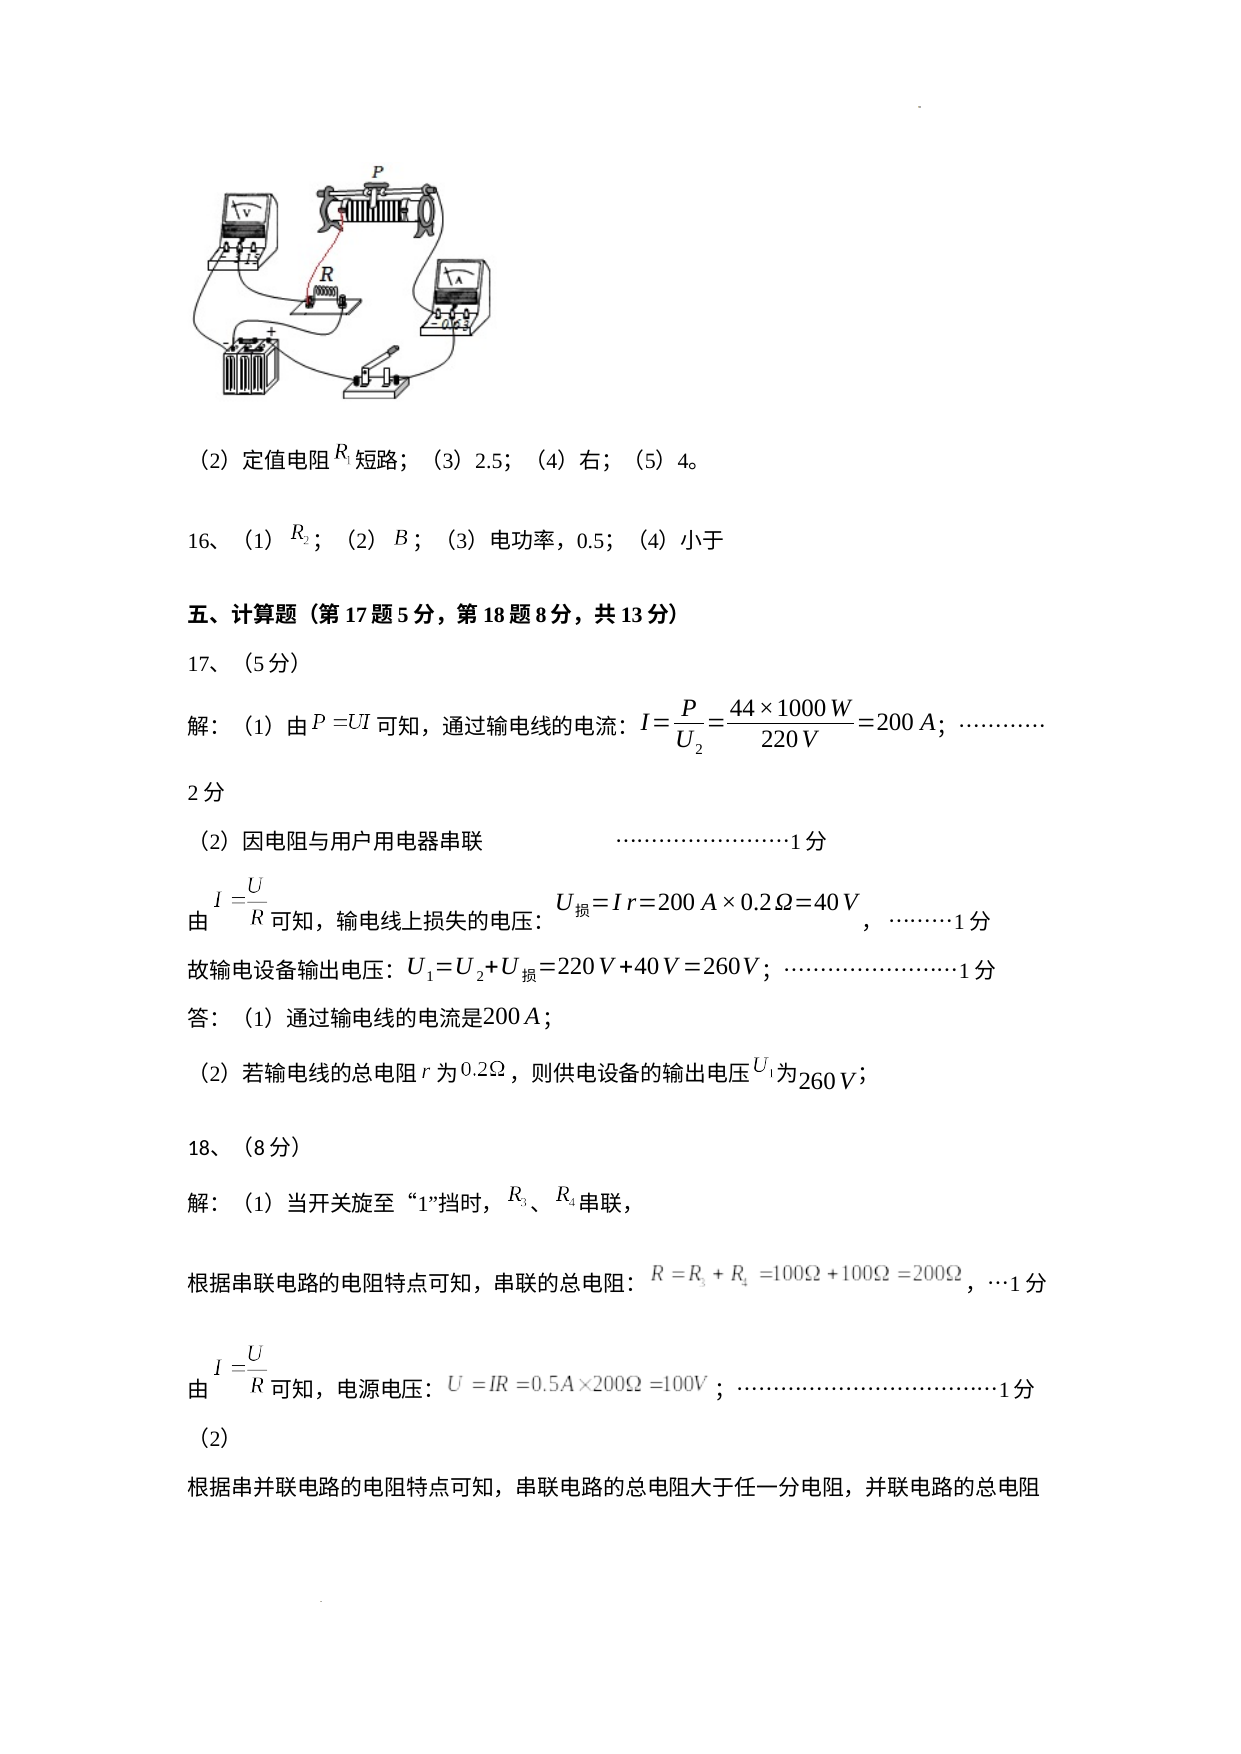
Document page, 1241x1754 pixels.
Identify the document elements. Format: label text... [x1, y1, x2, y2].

text 根据串联电路的电阻特点可知，串联的总电阻：，…1分 [187, 1259, 1053, 1324]
text 五、计算题（第17题5分，第18题8分，共13分） [187, 597, 1053, 629]
text 答：（1）通过输电线的电流是； [187, 1001, 1053, 1033]
text 解：（1）当开关旋至“1”挡时，、串联， [187, 1178, 1053, 1243]
text 17、（5分） [187, 645, 1053, 678]
text 解：（1）由可知，通过输电线的电流：；…………2分 [187, 694, 1053, 807]
text （2）因电阻与用户用电器串联 ……………………1分 [187, 823, 1053, 856]
text 由可知，输电线上损失的电压：， ………1分 [187, 872, 1053, 937]
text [187, 1469, 1053, 1502]
text 18、（8分） [187, 1130, 1053, 1162]
text （2）定值电阻短路；（3）2.5；（4）右；（5）4。 [187, 435, 1053, 500]
text 故输电设备输出电压：；……………………1分 [187, 952, 1053, 985]
text 16、（1）；（2）；（3）电功率，0.5；（4）小于 [187, 516, 1053, 581]
text （2）若输电线的总电阻为，则供电设备的输出电压为； [187, 1049, 1053, 1114]
text （2） [187, 1421, 1053, 1453]
picture [187, 162, 497, 403]
text 由可知，电源电压：；………………………………1分 [187, 1340, 1053, 1405]
